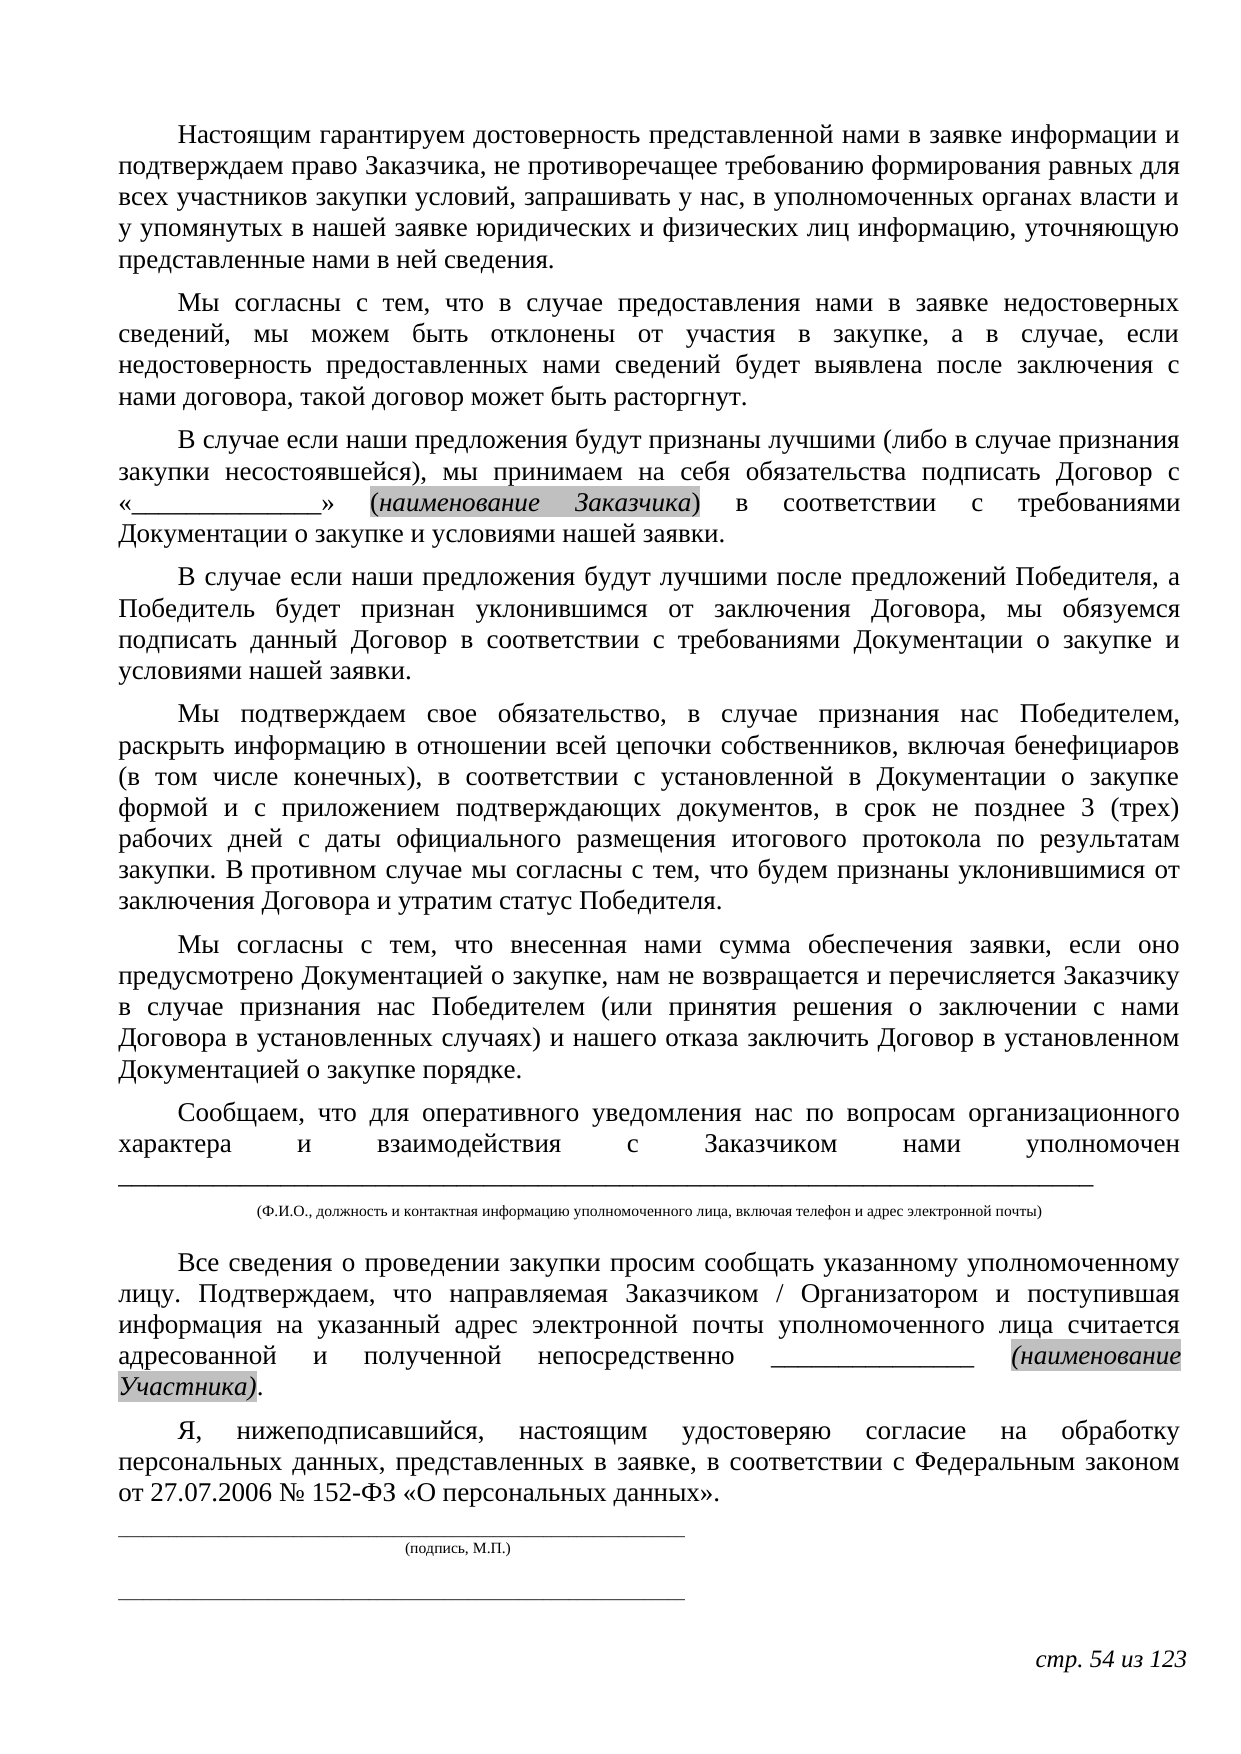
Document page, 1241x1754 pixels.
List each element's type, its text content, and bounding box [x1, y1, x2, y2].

text Сообщаем, что для оперативного уведомления нас по вопросам организационного характера и взаимодействия с Заказчиком нами уполномочен ________________________________________________________________________ [118, 1096, 1181, 1190]
text В случае если наши предложения будут лучшими после предложений Победителя, а Победитель будет признан уклонившимся от заключения Договора, мы обязуемся подписать данный Договор в соответствии с требованиями Документации о закупке и условиями нашей заявки. [118, 561, 1181, 685]
text (подпись, М.П.) [118, 1539, 797, 1570]
text (Ф.И.О., должность и контактная информацию уполномоченного лица, включая телефон и адрес электронной почты) [118, 1202, 1181, 1233]
text ____________________________________________________________________ [118, 1520, 1181, 1539]
text Мы согласны с тем, что внесенная нами сумма обеспечения заявки, если оно предусмотрено Документацией о закупке, нам не возвращается и перечисляется Заказчику в случае признания нас Победителем (или принятия решения о заключении с нами Договора в установленных случаях) и нашего отказа заключить Договор в установленном Документацией о закупке порядке. [118, 928, 1181, 1084]
text Настоящим гарантируем достоверность представленной нами в заявке информации и подтверждаем право Заказчика, не противоречащее требованию формирования равных для всех участников закупки условий, запрашивать у нас, в уполномоченных органах власти и у упомянутых в нашей заявке юридических и физических лиц информацию, уточняющую представленные нами в ней сведения. [118, 118, 1181, 274]
text Все сведения о проведении закупки просим сообщать указанному уполномоченному лицу. Подтверждаем, что направляемая Заказчиком / Организатором и поступившая информация на указанный адрес электронной почты уполномоченного лица считается адресованной и полученной непосредственно _______________ (наименование Участника). [118, 1246, 1181, 1402]
text Я, нижеподписавшийся, настоящим удостоверяю согласие на обработку персональных данных, представленных в заявке, в соответствии с Федеральным законом от 27.07.2006 № 152-ФЗ «О персональных данных». [118, 1414, 1181, 1508]
text В случае если наши предложения будут признаны лучшими (либо в случае признания закупки несостоявшейся), мы принимаем на себя обязательства подписать Договор с «______________» (наименование Заказчика) в соответствии с требованиями Документации о закупке и условиями нашей заявки. [118, 423, 1181, 548]
text Мы подтверждаем свое обязательство, в случае признания нас Победителем, раскрыть информацию в отношении всей цепочки собственников, включая бенефициаров (в том числе конечных), в соответствии с установленной в Документации о закупке формой и с приложением подтверждающих документов, в срок не позднее 3 (трех) рабочих дней с даты официального размещения итогового протокола по результатам закупки. В противном случае мы согласны с тем, что будем признаны уклонившимися от заключения Договора и утратим статус Победителя. [118, 698, 1181, 916]
text ____________________________________________________________________ [118, 1583, 1181, 1602]
text Мы согласны с тем, что в случае предоставления нами в заявке недостоверных сведений, мы можем быть отклонены от участия в закупке, а в случае, если недостоверность предоставленных нами сведений будет выявлена после заключения с нами договора, такой договор может быть расторгнут. [118, 286, 1181, 411]
